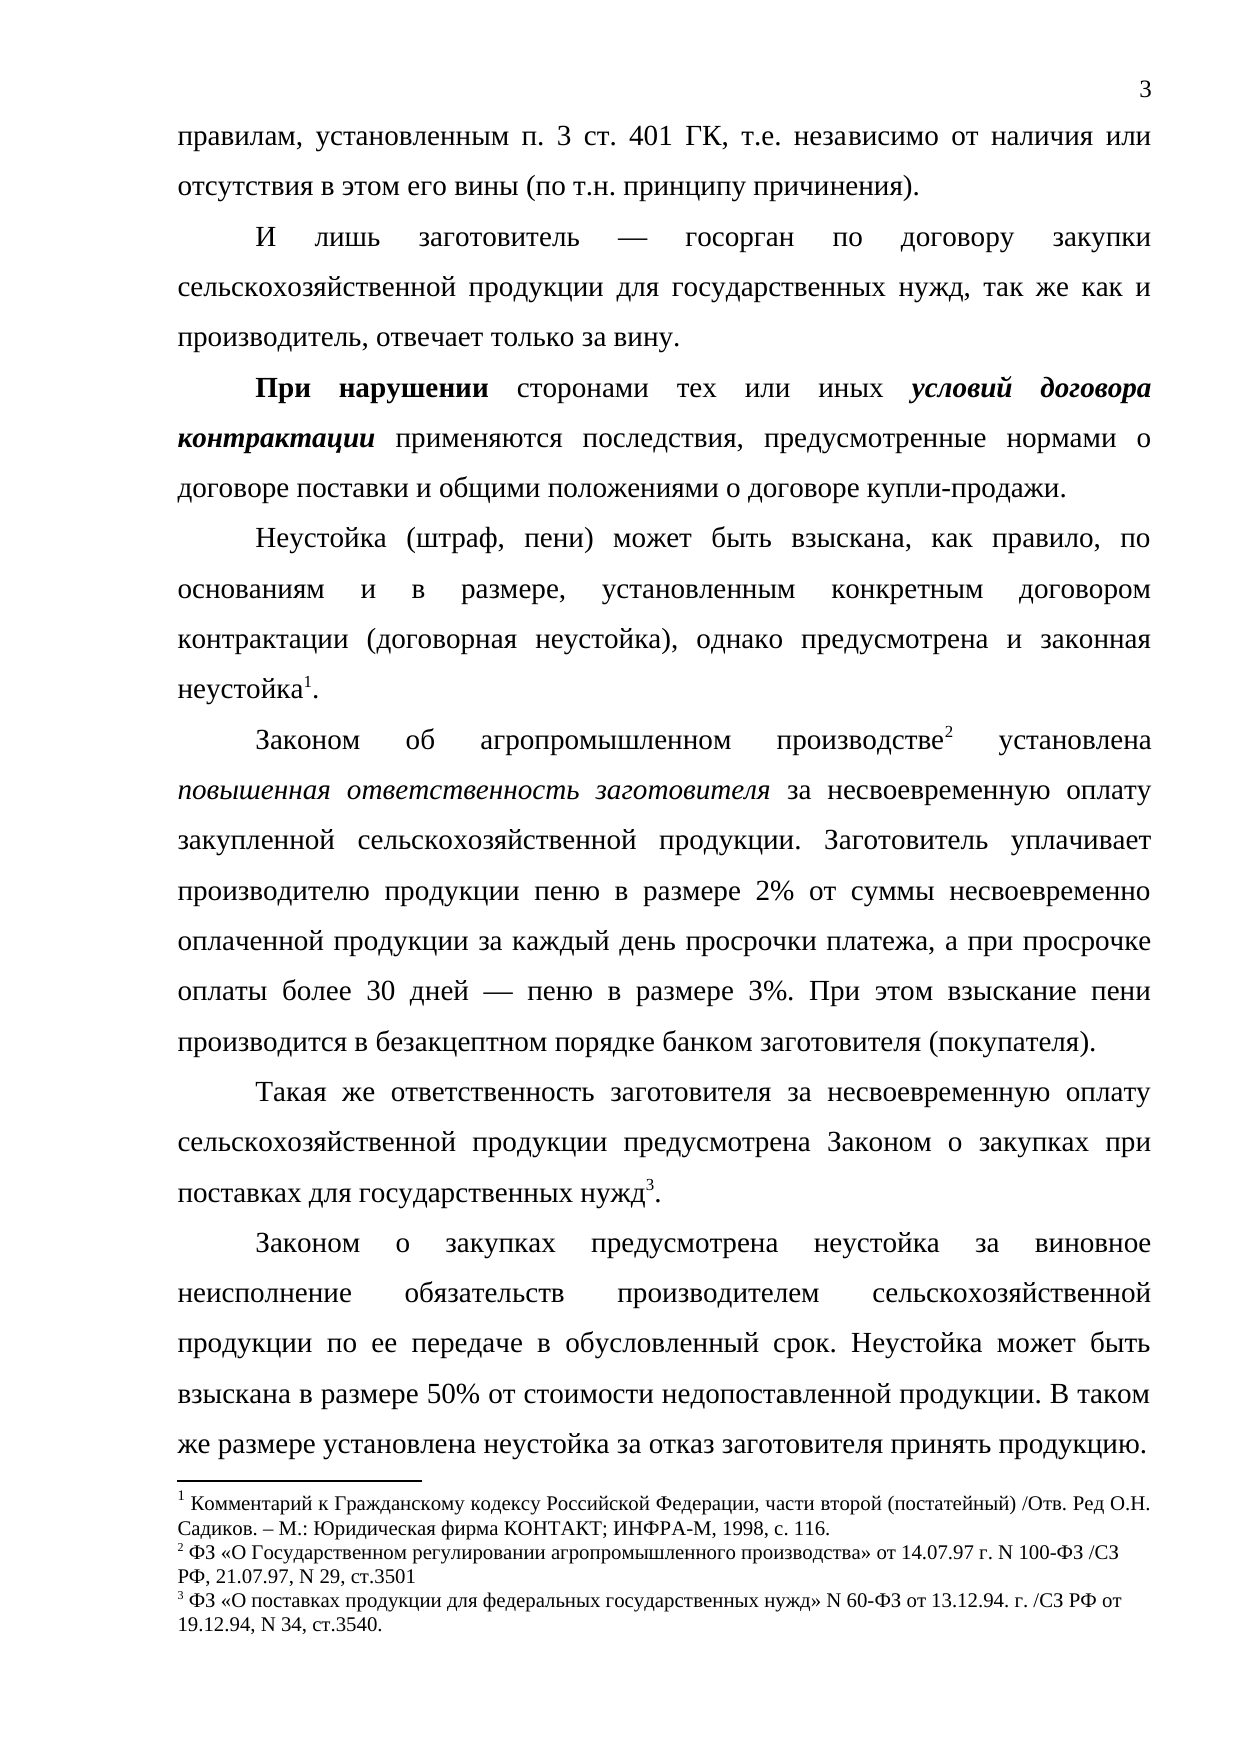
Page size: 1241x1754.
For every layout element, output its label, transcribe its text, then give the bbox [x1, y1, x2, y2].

text Законом об агропромышленном производстве установлена повышенная ответственность заготовителя за несвоевременную оплату закупленной сельскохозяйственной продукции. Заготовитель уплачивает производителю продукции пеню в размере 2% от суммы несвоевременно оплаченной продукции за каждый день просрочки платежа, а при просрочке оплаты более 30 дней — пеню в размере 3%. При этом взыскание пени производится в безакцептном порядке банком заготовителя (покупателя). [177, 722, 1152, 1057]
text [177, 118, 1152, 202]
text И лишь заготовитель — госорган по договору закупки сельскохозяйственной продукции для государственных нужд, так же как и производитель, отвечает только за вину. [177, 219, 1152, 353]
text Такая же ответственность заготовителя за несвоевременную оплату сельскохозяйственной продукции предусмотрена Законом о закупках при поставках для государственных нужд. [177, 1074, 1152, 1208]
text Законом о закупках предусмотрена неустойка за виновное неисполнение обязательств производителем сельскохозяйственной продукции по ее передаче в обусловленный срок. Неустойка может быть взыскана в размере 50% от стоимости недопоставленной продукции. В таком же размере установлена неустойка за отказ заготовителя принять продукцию. [177, 1225, 1152, 1460]
text При нарушении сторонами тех или иных условий договора контрактации применяются последствия, предусмотренные нормами о договоре поставки и общими положениями о договоре купли-продажи. [177, 370, 1152, 504]
text Неустойка (штраф, пени) может быть взыскана, как правило, по основаниям и в размере, установленным конкретным договором контрактации (договорная неустойка), однако предусмотрена и законная неустойка. [177, 521, 1152, 705]
